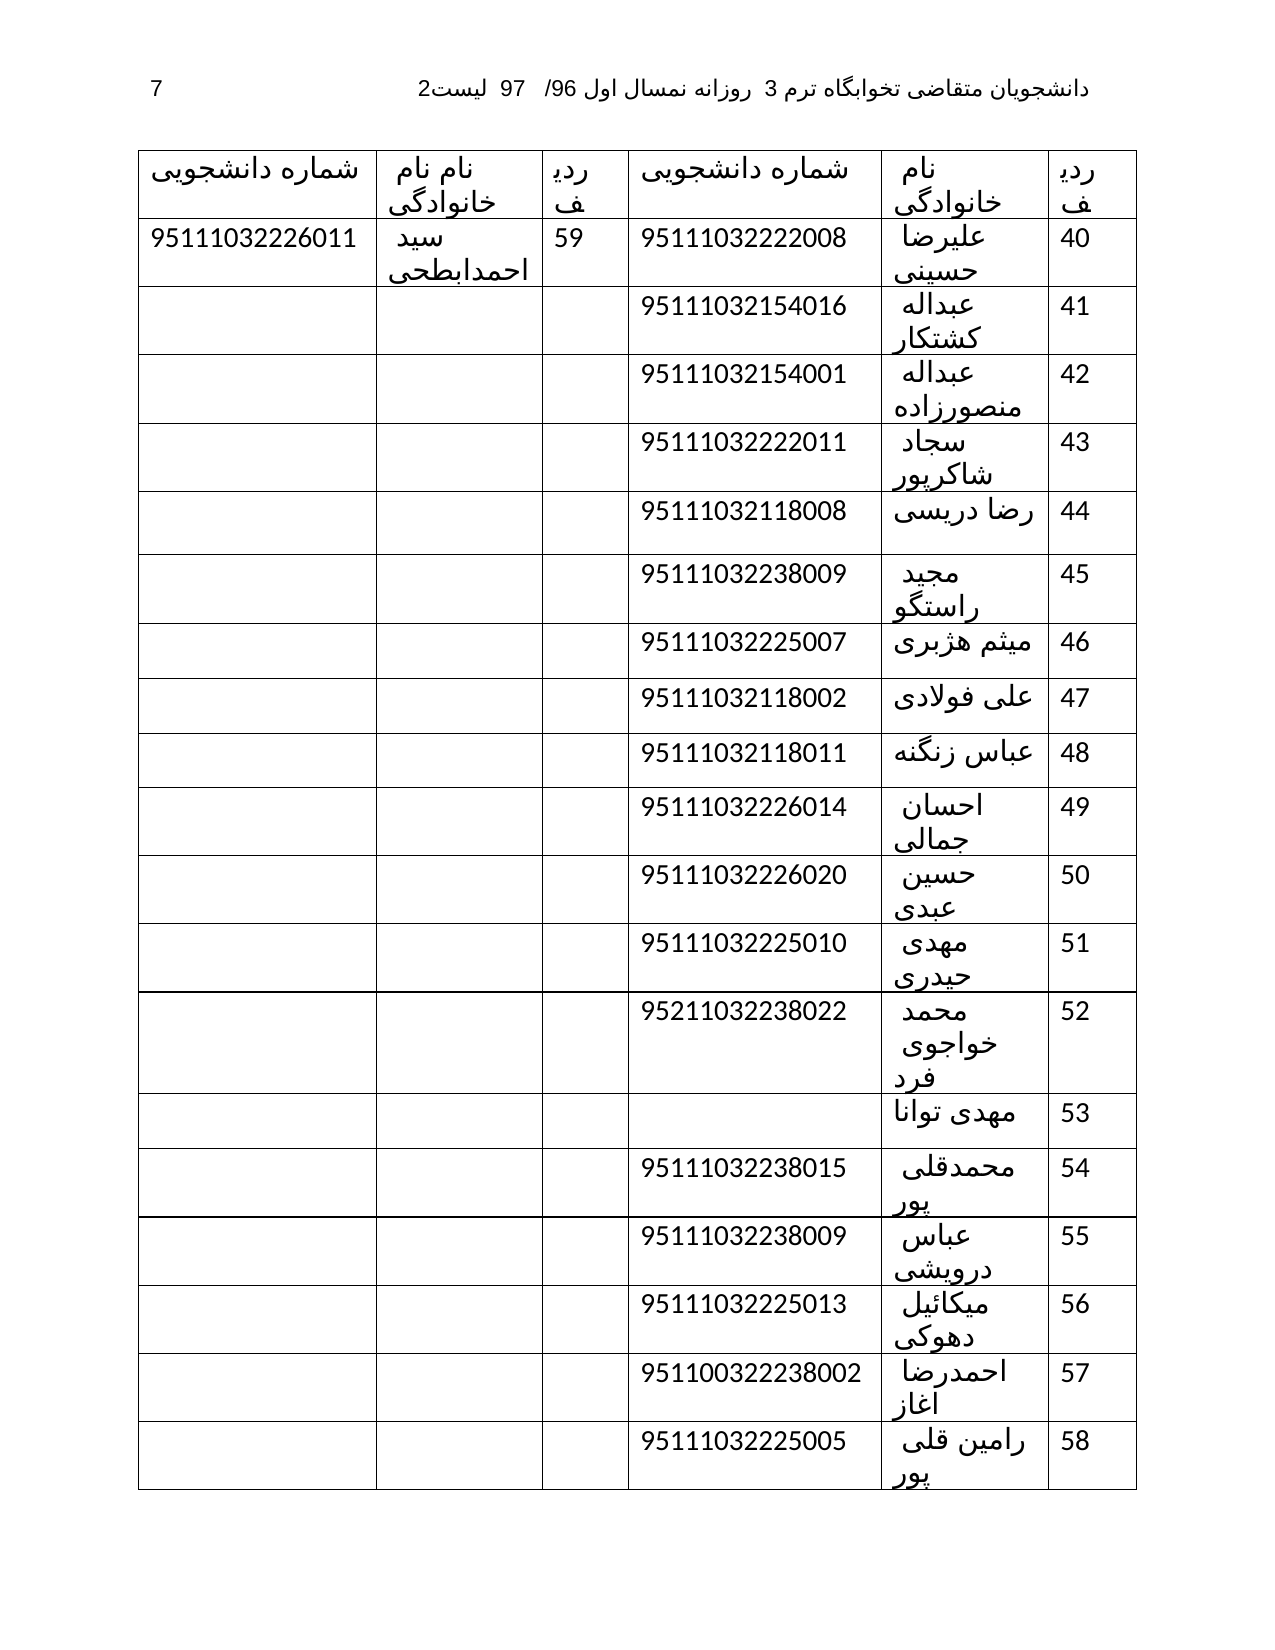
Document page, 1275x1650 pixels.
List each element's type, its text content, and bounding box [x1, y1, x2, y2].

table_cell 52 [1049, 993, 1136, 1093]
table_cell [139, 624, 376, 678]
table_cell [543, 624, 628, 678]
table_cell عباس درویشی [882, 1218, 1048, 1284]
table_cell 95111032225013 [629, 1286, 881, 1353]
table_cell [377, 555, 542, 622]
table_cell 47 [1049, 679, 1136, 733]
table_cell 95111032226014 [629, 788, 881, 855]
table_cell [543, 924, 628, 991]
table_cell [377, 1094, 542, 1148]
table_cell 95111032118008 [629, 492, 881, 554]
table_cell [377, 993, 542, 1093]
table_cell 56 [1049, 1286, 1136, 1353]
table_cell [139, 492, 376, 554]
table_cell [377, 1286, 542, 1353]
table_cell [543, 1354, 628, 1421]
table_cell [139, 1149, 376, 1216]
table_cell 95111032118011 [629, 734, 881, 787]
table_cell 55 [1049, 1218, 1136, 1284]
table_cell [377, 1218, 542, 1284]
table_cell [377, 492, 542, 554]
table_cell [139, 924, 376, 991]
table_header شماره دانشجویی [629, 151, 881, 218]
table_cell [543, 1422, 628, 1489]
table_cell 95111032154001 [629, 355, 881, 422]
table_cell 41 [1049, 287, 1136, 354]
table_cell [377, 287, 542, 354]
table_cell مهدی حیدری [882, 924, 1048, 991]
table_cell [139, 355, 376, 422]
table_cell 49 [1049, 788, 1136, 855]
table_cell 95111032226020 [629, 856, 881, 923]
table_cell 57 [1049, 1354, 1136, 1421]
table_cell 50 [1049, 856, 1136, 923]
table_cell 43 [1049, 424, 1136, 491]
table_cell [543, 856, 628, 923]
table_cell 95111032225010 [629, 924, 881, 991]
table_cell [139, 555, 376, 622]
table_cell 45 [1049, 555, 1136, 622]
table_cell 48 [1049, 734, 1136, 787]
table_cell [377, 856, 542, 923]
table_cell مجید راستگو [882, 555, 1048, 622]
table_cell [543, 492, 628, 554]
table_cell [543, 1218, 628, 1284]
table_header شماره دانشجویی [139, 151, 376, 218]
table_cell [139, 1354, 376, 1421]
table_cell 95111032225005 [629, 1422, 881, 1489]
table_cell [543, 993, 628, 1093]
table_cell [377, 924, 542, 991]
table_cell حسین عبدی [882, 856, 1048, 923]
table_cell [377, 734, 542, 787]
table_header ردیف [543, 151, 628, 218]
table_cell عبداله کشتکار [882, 287, 1048, 354]
table_cell 95111032238009 [629, 1218, 881, 1284]
table_cell [543, 287, 628, 354]
table_cell [543, 734, 628, 787]
table_cell [139, 856, 376, 923]
table_cell [139, 1422, 376, 1489]
table_cell علیرضا حسینی [882, 219, 1048, 286]
table_cell 95111032118002 [629, 679, 881, 733]
table_cell [139, 1286, 376, 1353]
table_cell [543, 788, 628, 855]
table_cell [377, 424, 542, 491]
table_cell 95211032238022 [629, 993, 881, 1093]
table_cell [377, 355, 542, 422]
table_cell 44 [1049, 492, 1136, 554]
table_cell محمد خواجوی فرد [882, 993, 1048, 1093]
table_cell [543, 355, 628, 422]
table_cell [139, 734, 376, 787]
table_header ردیف [1049, 151, 1136, 218]
table_header نام نام خانوادگی [377, 151, 542, 218]
table_cell [543, 555, 628, 622]
table_cell [139, 287, 376, 354]
table_cell [543, 1149, 628, 1216]
table_cell [543, 1094, 628, 1148]
table_cell [139, 679, 376, 733]
table_cell [139, 1094, 376, 1148]
table_cell علی فولادی [882, 679, 1048, 733]
table_cell 951100322238002 [629, 1354, 881, 1421]
table_cell [543, 679, 628, 733]
table_cell 54 [1049, 1149, 1136, 1216]
table_cell 53 [1049, 1094, 1136, 1148]
table_cell عباس زنگنه [882, 734, 1048, 787]
table_cell رامین قلی پور [882, 1422, 1048, 1489]
table_cell [377, 1354, 542, 1421]
table_cell [377, 624, 542, 678]
table_cell محمدقلی پور [882, 1149, 1048, 1216]
table_cell [377, 679, 542, 733]
table_cell میکائیل دهوکی [882, 1286, 1048, 1353]
table_cell 59 [543, 219, 628, 286]
table_cell سید احمدابطحی [377, 219, 542, 286]
table_cell رضا دریسی [882, 492, 1048, 554]
table_cell 95111032238015 [629, 1149, 881, 1216]
table_cell 95111032238009 [629, 555, 881, 622]
table_cell [139, 788, 376, 855]
table_cell [139, 1218, 376, 1284]
table_cell میثم هژبری [882, 624, 1048, 678]
table_cell [377, 788, 542, 855]
table_cell [543, 424, 628, 491]
table_cell سجاد شاکرپور [882, 424, 1048, 491]
table_cell 46 [1049, 624, 1136, 678]
table_cell مهدی توانا [882, 1094, 1048, 1148]
table_cell 95111032154016 [629, 287, 881, 354]
table_cell 95111032226011 [139, 219, 376, 286]
table_cell [139, 993, 376, 1093]
table_cell 51 [1049, 924, 1136, 991]
table_cell 40 [1049, 219, 1136, 286]
table_cell [377, 1422, 542, 1489]
table_cell 95111032225007 [629, 624, 881, 678]
table_cell احسان جمالی [882, 788, 1048, 855]
table_header نام خانوادگی [882, 151, 1048, 218]
table_cell [543, 1286, 628, 1353]
table_cell 58 [1049, 1422, 1136, 1489]
table_cell عبداله منصورزاده [882, 355, 1048, 422]
table_cell [377, 1149, 542, 1216]
table_cell [139, 424, 376, 491]
table_cell 95111032222008 [629, 219, 881, 286]
table_cell 95111032222011 [629, 424, 881, 491]
table_cell [629, 1094, 881, 1148]
table_cell 42 [1049, 355, 1136, 422]
table_cell احمدرضا اغاز [882, 1354, 1048, 1421]
